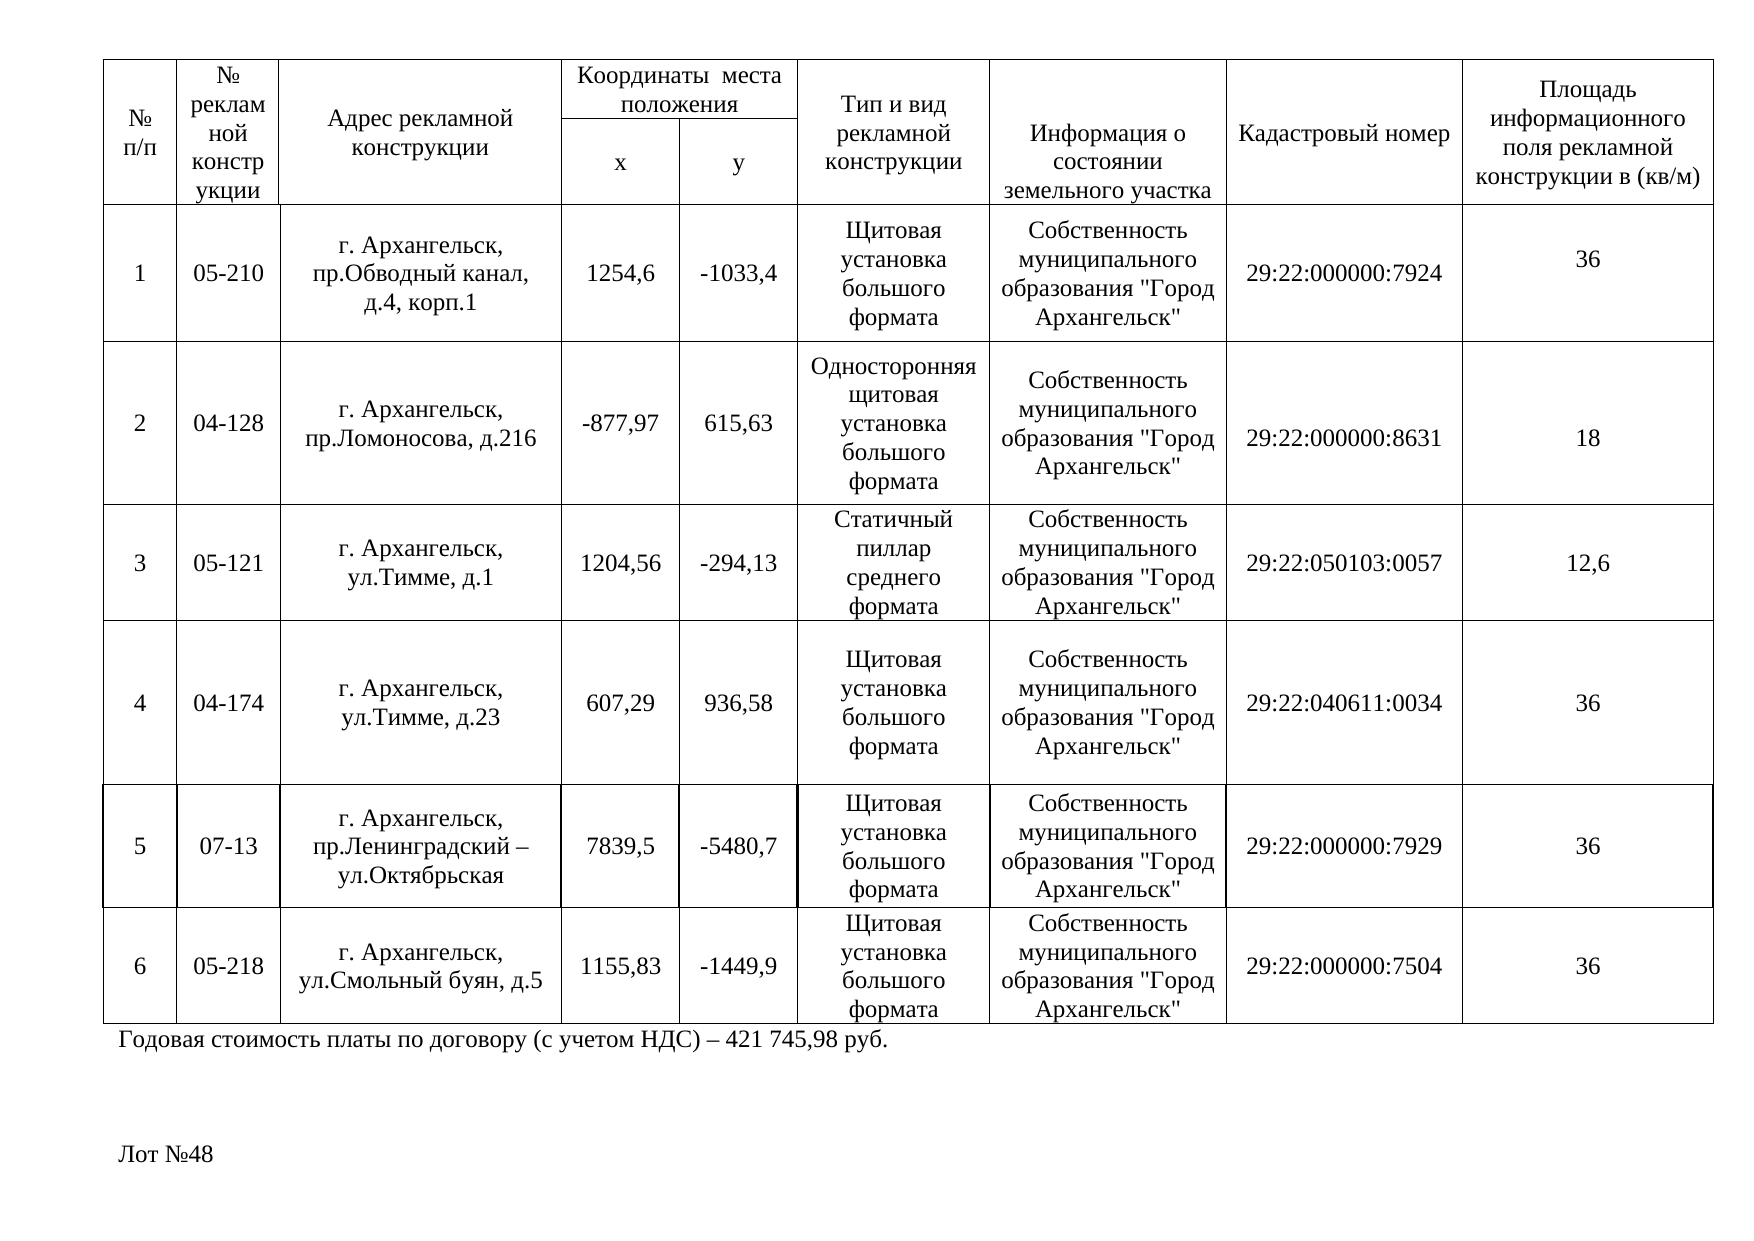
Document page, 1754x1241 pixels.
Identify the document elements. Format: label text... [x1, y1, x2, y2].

table_header Информация о состоянии земельного участка [990, 60, 1226, 204]
table_cell -1449,9 [680, 908, 797, 1023]
table_cell 04-128 [177, 342, 280, 503]
table_cell 29:22:000000:7924 [1227, 205, 1462, 341]
table_cell 1 [104, 205, 176, 341]
table_cell 29:22:050103:0057 [1227, 505, 1462, 619]
table_cell 29:22:000000:8631 [1227, 342, 1462, 503]
table_cell 29:22:000000:7504 [1227, 908, 1462, 1023]
text Годовая стоимость платы по договору (с учетом НДС) – 421 745,98 руб. [118, 1024, 1695, 1053]
table_cell -5480,7 [680, 785, 796, 907]
table_cell г. Архангельск, пр.Ленинградский – ул.Октябрьская [281, 785, 560, 907]
table_cell Собственность муниципального образования "Город Архангельск" [990, 342, 1226, 503]
table_header № рекламной конструкции [177, 60, 278, 204]
table_cell Собственность муниципального образования "Город Архангельск" [990, 621, 1226, 784]
table_cell г. Архангельск, ул.Тимме, д.23 [281, 621, 561, 784]
table_cell 36 [1463, 205, 1713, 341]
table_cell г. Архангельск, ул.Смольный буян, д.5 [281, 908, 561, 1023]
table_cell Собственность муниципального образования "Город Архангельск" [991, 785, 1225, 907]
table_cell 36 [1463, 621, 1713, 784]
table_cell 29:22:040611:0034 [1227, 621, 1462, 784]
table_cell 7839,5 [562, 785, 678, 907]
table_cell -1033,4 [680, 205, 797, 341]
table_cell г. Архангельск, ул.Тимме, д.1 [281, 505, 561, 619]
table_cell 05-121 [177, 505, 280, 619]
table_cell г. Архангельск, пр.Ломоносова, д.216 [281, 342, 561, 503]
table_cell Собственность муниципального образования "Город Архангельск" [990, 205, 1226, 341]
table_cell 615,63 [680, 342, 797, 503]
table_cell 2 [104, 342, 176, 503]
table_cell 1204,56 [562, 505, 679, 619]
table_cell Собственность муниципального образования "Город Архангельск" [990, 908, 1226, 1023]
table_header Адрес рекламной конструкции [279, 60, 561, 204]
table_cell 05-210 [177, 205, 280, 341]
table_cell 5 [104, 785, 176, 907]
table_header Площадь информационного поля рекламной конструкции в (кв/м) [1463, 60, 1713, 204]
table_cell 36 [1463, 908, 1713, 1023]
table_cell Щитовая установка большого формата [798, 908, 989, 1023]
table_cell 607,29 [562, 621, 679, 784]
table_header Координаты места положения [562, 60, 797, 118]
table_cell 1254,6 [562, 205, 679, 341]
table_header Кадастровый номер [1227, 60, 1462, 204]
table_header Тип и вид рекламной конструкции [798, 60, 989, 204]
table_cell Щитовая установка большого формата [799, 785, 989, 907]
table_cell 07-13 [178, 785, 279, 907]
table_cell 29:22:000000:7929 [1227, 785, 1462, 907]
table_cell 3 [104, 505, 176, 619]
table_cell 36 [1463, 785, 1712, 907]
table_cell 1155,83 [562, 908, 679, 1023]
table_cell 05-218 [177, 908, 280, 1023]
table_cell 12,6 [1463, 505, 1713, 619]
table_cell 18 [1463, 342, 1713, 503]
table_cell Щитовая установка большого формата [798, 205, 989, 341]
table_cell 936,58 [680, 621, 797, 784]
table_cell Собственность муниципального образования "Город Архангельск" [990, 505, 1226, 619]
table_cell 04-174 [177, 621, 280, 784]
table_cell -294,13 [680, 505, 797, 619]
table_cell Щитовая установка большого формата [798, 621, 989, 784]
table_header № п/п [104, 60, 176, 204]
table_cell y [680, 119, 797, 204]
table_cell 6 [104, 908, 176, 1023]
table_cell Односторонняя щитовая установка большого формата [798, 342, 989, 503]
table_cell -877,97 [562, 342, 679, 503]
table_cell г. Архангельск, пр.Обводный канал, д.4, корп.1 [281, 205, 561, 341]
text Лот №48 [118, 1139, 1695, 1168]
table_cell 4 [104, 621, 176, 784]
table_cell x [562, 119, 679, 204]
table_cell Статичный пиллар среднего формата [798, 505, 989, 619]
